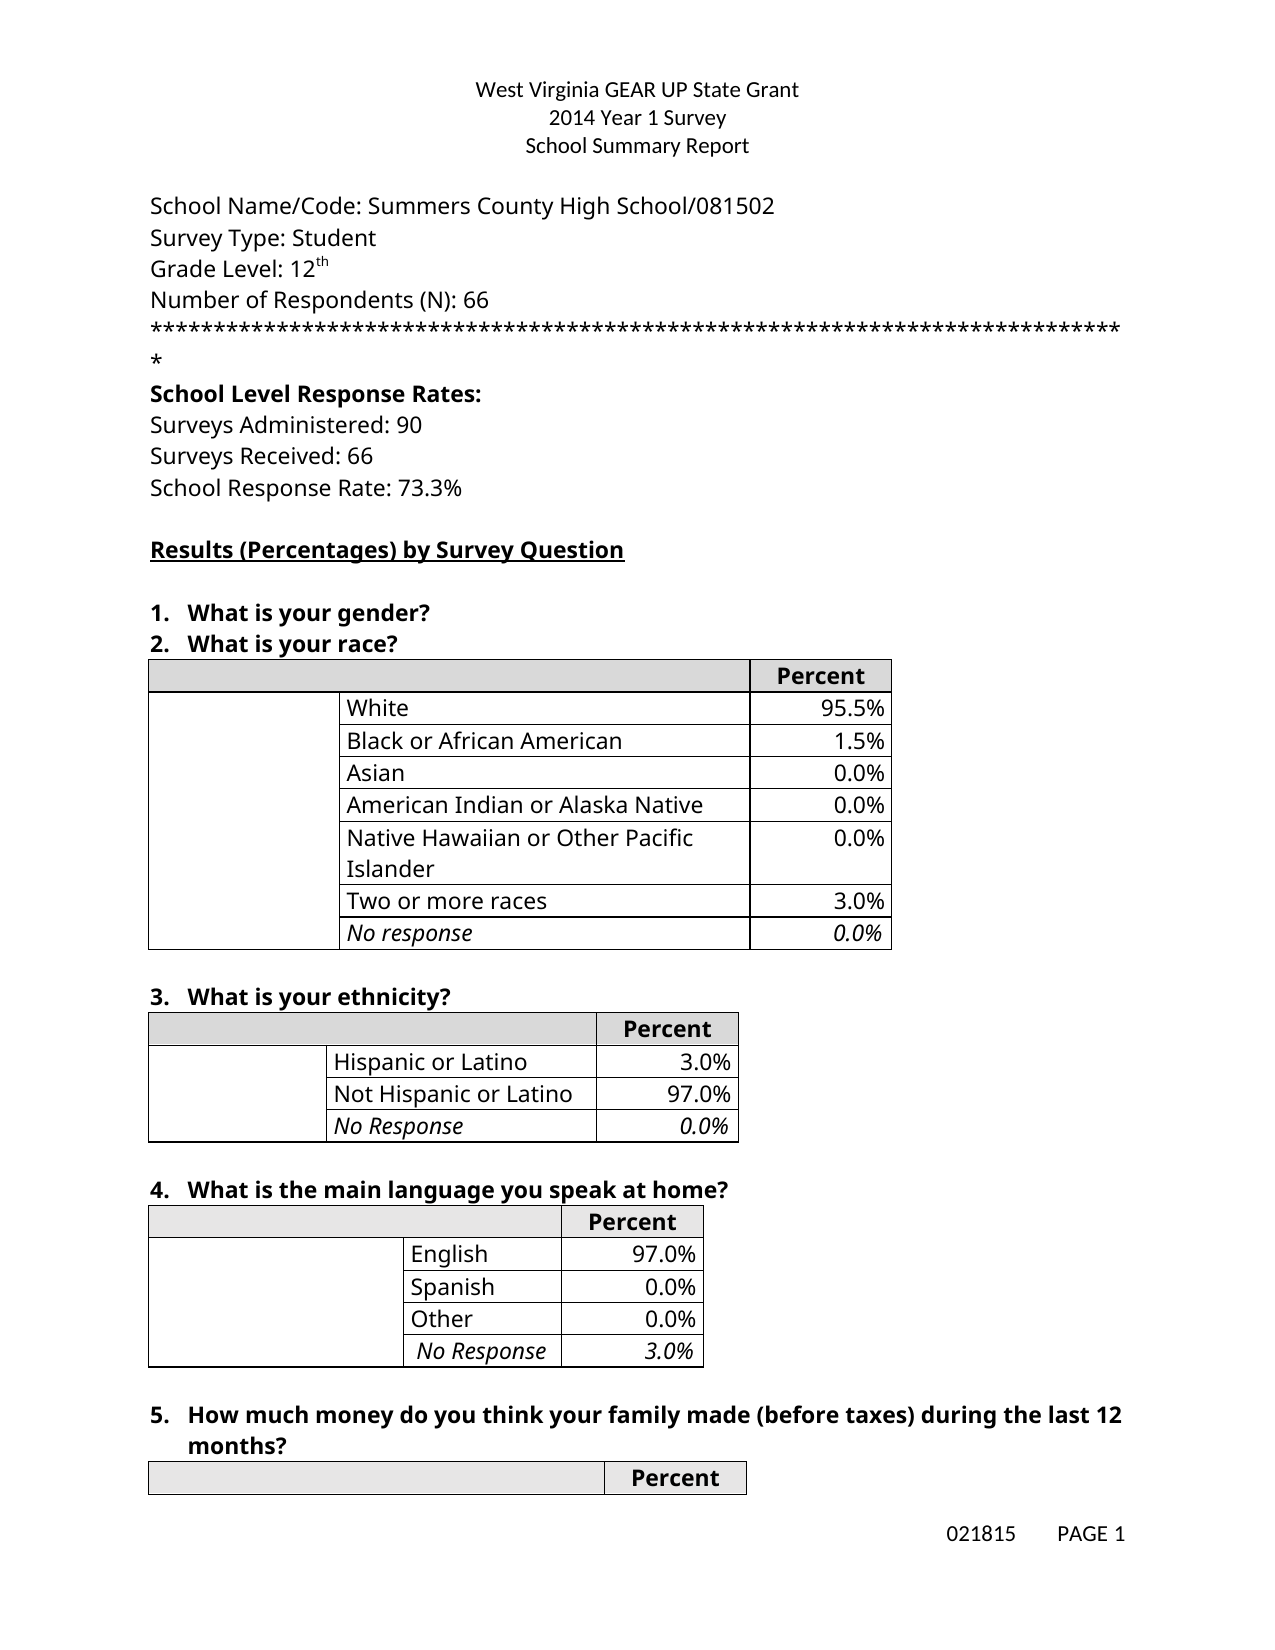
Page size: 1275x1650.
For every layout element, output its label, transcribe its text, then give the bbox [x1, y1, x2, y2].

table_header Percent [751, 660, 891, 691]
text Survey Type: Student [150, 222, 1125, 253]
table_cell White [340, 693, 749, 724]
table_cell Spanish [404, 1271, 561, 1302]
text School Level Response Rates: [150, 378, 1125, 409]
table_cell American Indian or Alaska Native [340, 789, 749, 821]
table_cell 0.0% [751, 918, 891, 949]
table_cell No Response [327, 1110, 596, 1141]
text Results (Percentages) by Survey Question [150, 534, 1125, 565]
table_cell [149, 693, 339, 949]
table_cell 0.0% [597, 1110, 738, 1141]
list What is the main language you speak at home? [150, 1174, 1125, 1205]
table_cell 1.5% [751, 725, 891, 756]
table_cell Native Hawaiian or Other Pacific Islander [340, 822, 749, 884]
list How much money do you think your family made (before taxes) during the last 12 months? [150, 1399, 1125, 1461]
table_header [149, 660, 749, 691]
table_cell 3.0% [597, 1046, 738, 1077]
list What is your ethnicity? [150, 981, 1125, 1012]
table_cell 95.5% [751, 693, 891, 724]
table_cell Not Hispanic or Latino [327, 1078, 596, 1109]
table_cell 97.0% [597, 1078, 738, 1109]
table_cell 0.0% [751, 822, 891, 884]
table_cell 3.0% [562, 1335, 703, 1366]
table_cell 97.0% [562, 1238, 703, 1269]
table_header [149, 1462, 604, 1493]
table_cell Two or more races [340, 885, 749, 916]
table_header Percent [562, 1206, 703, 1237]
text School Name/Code: Summers County High School/081502 [150, 190, 1125, 222]
table_cell No response [340, 918, 749, 949]
table_cell 0.0% [751, 757, 891, 788]
table_cell Asian [340, 757, 749, 788]
table_cell Other [404, 1303, 561, 1334]
table_cell Black or African American [340, 725, 749, 756]
table_header Percent [605, 1462, 746, 1493]
list What is your gender? [150, 597, 1125, 628]
table_cell [149, 1238, 403, 1366]
text Surveys Administered: 90 [150, 409, 1125, 440]
table_cell Hispanic or Latino [327, 1046, 596, 1077]
text School Response Rate: 73.3% [150, 472, 1125, 503]
table_cell 0.0% [562, 1271, 703, 1302]
table_cell 3.0% [751, 885, 891, 916]
table_cell 0.0% [751, 789, 891, 821]
table_header [149, 1013, 596, 1044]
text ****************************************************************************** [150, 315, 1125, 378]
text Grade Level: 12th [150, 253, 1125, 284]
table_header [149, 1206, 561, 1237]
table_cell 0.0% [562, 1303, 703, 1334]
table_header Percent [597, 1013, 738, 1044]
text Surveys Received: 66 [150, 440, 1125, 472]
table_cell English [404, 1238, 561, 1269]
table_cell No Response [404, 1335, 561, 1366]
table_cell [149, 1046, 326, 1141]
list What is your race? [150, 628, 1125, 659]
text Number of Respondents (N): 66 [150, 284, 1125, 315]
